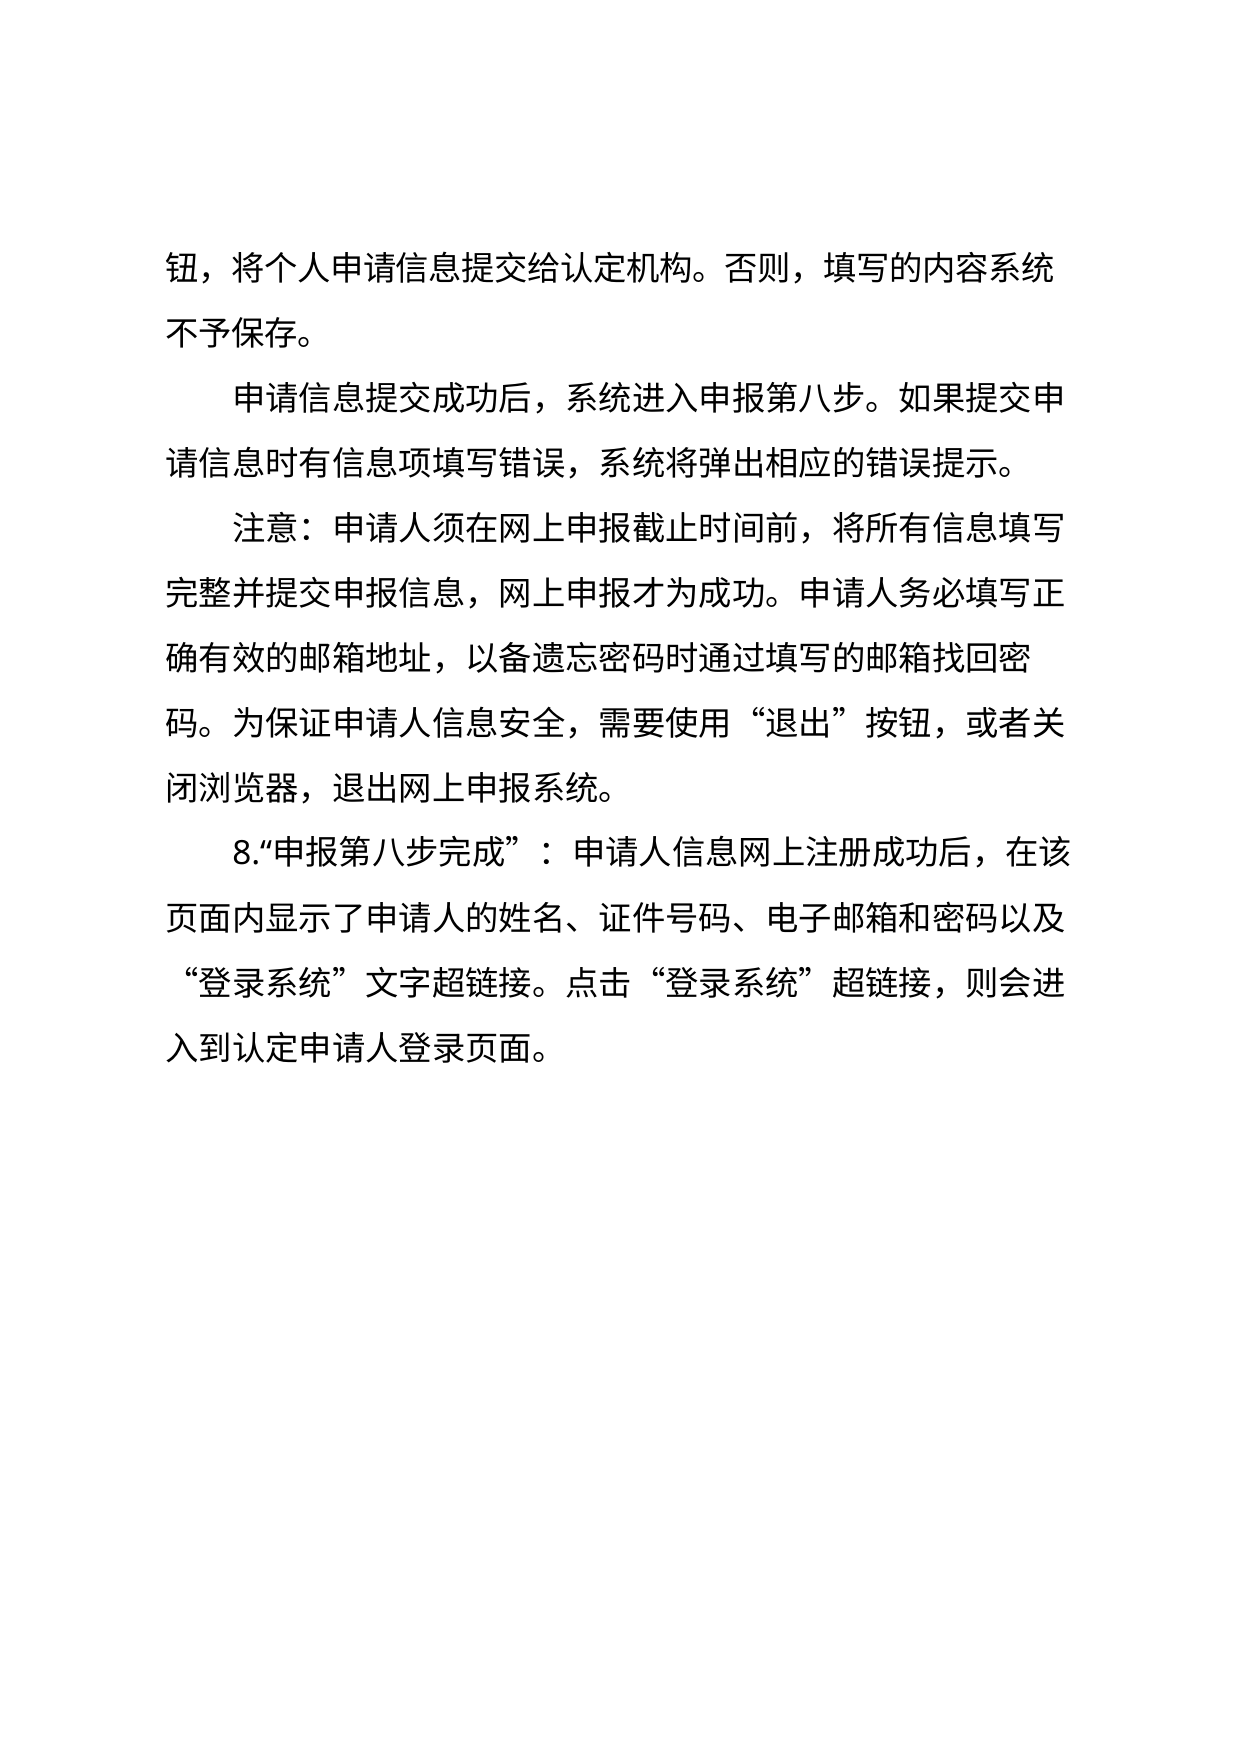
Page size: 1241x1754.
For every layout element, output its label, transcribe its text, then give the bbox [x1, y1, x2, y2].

text 注意：申请人须在网上申报截止时间前，将所有信息填写完整并提交申报信息，网上申报才为成功。申请人务必填写正确有效的邮箱地址，以备遗忘密码时通过填写的邮箱找回密码。为保证申请人信息安全，需要使用“退出”按钮，或者关闭浏览器，退出网上申报系统。 [165, 493, 1087, 818]
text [165, 233, 1087, 363]
text 8.“申报第八步完成”：申请人信息网上注册成功后，在该页面内显示了申请人的姓名、证件号码、电子邮箱和密码以及“登录系统”文字超链接。点击“登录系统”超链接，则会进入到认定申请人登录页面。 [165, 818, 1087, 1078]
text 申请信息提交成功后，系统进入申报第八步。如果提交申请信息时有信息项填写错误，系统将弹出相应的错误提示。 [165, 363, 1087, 493]
